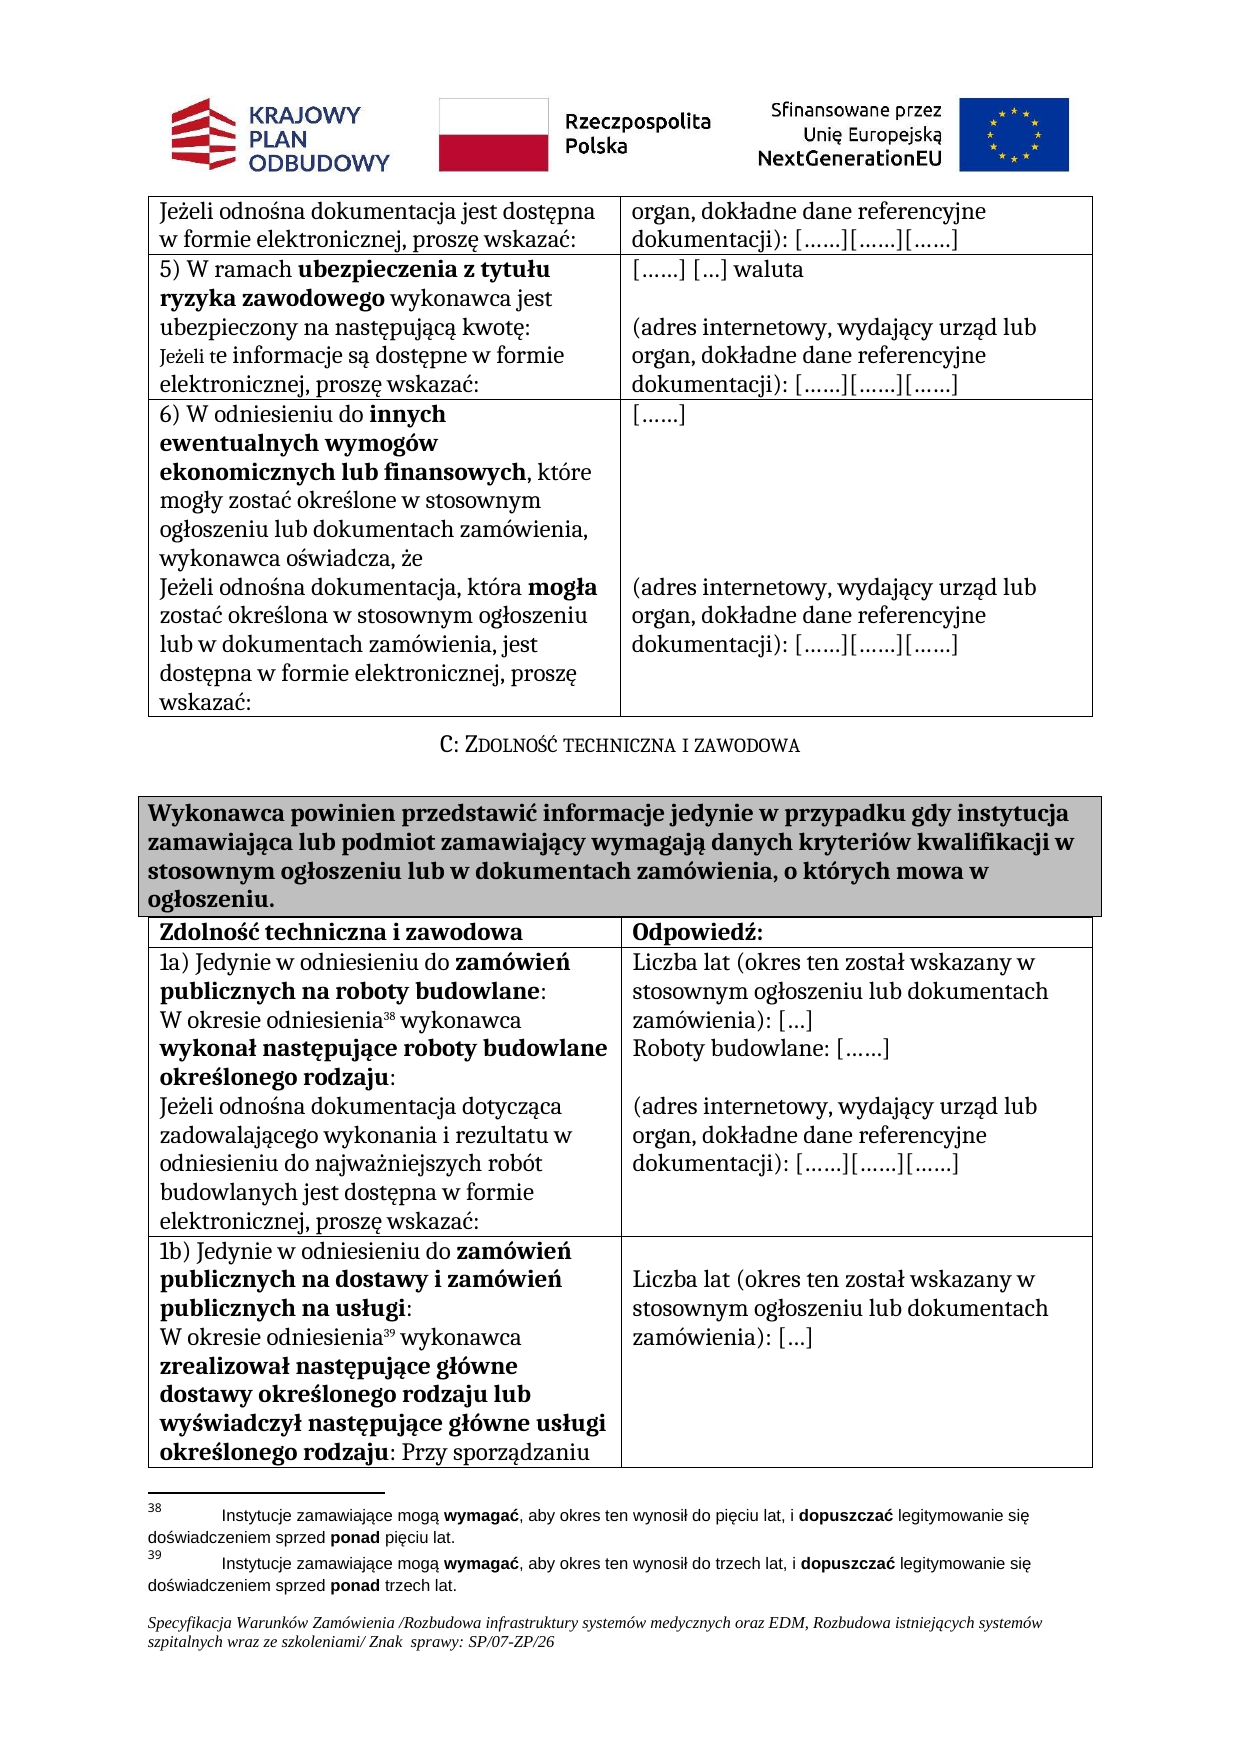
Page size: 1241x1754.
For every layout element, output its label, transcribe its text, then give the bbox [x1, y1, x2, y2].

table_cell Liczba lat (okres ten został wskazany w stosownym ogłoszeniu lub dokumentach zamówienia): […] Roboty budowlane: [……] (adres internetowy, wydający urząd lub organ, dokładne dane referencyjne dokumentacji): [……][……][……] [622, 948, 1092, 1236]
text Wykonawca powinien przedstawić informacje jedynie w przypadku gdy instytucja zamawiająca lub podmiot zamawiający wymagają danych kryteriów kwalifikacji w stosownym ogłoszeniu lub w dokumentach zamówienia, o których mowa w ogłoszeniu. [139, 797, 1101, 916]
table_header Zdolność techniczna i zawodowa [149, 918, 621, 947]
table_cell 5) W ramach ubezpieczenia z tytułu ryzyka zawodowego wykonawca jest ubezpieczony na następującą kwotę: Jeżeli te informacje są dostępne w formie elektronicznej, proszę wskazać: [149, 255, 620, 399]
table_cell 1a) Jedynie w odniesieniu do zamówień publicznych na roboty budowlane: W okresie odniesienia wykonawca wykonał następujące roboty budowlane określonego rodzaju: Jeżeli odnośna dokumentacja dotycząca zadowalającego wykonania i rezultatu w odniesieniu do najważniejszych robót budowlanych jest dostępna w formie elektronicznej, proszę wskazać: [149, 948, 621, 1236]
title C: Zdolność techniczna i zawodowa [148, 730, 1092, 758]
table_header Odpowiedź: [622, 918, 1092, 947]
table_cell Liczba lat (okres ten został wskazany w stosownym ogłoszeniu lub dokumentach zamówienia): […] [622, 1237, 1092, 1467]
table_cell [……] (adres internetowy, wydający urząd lub organ, dokładne dane referencyjne dokumentacji): [……][……][……] [621, 400, 1092, 716]
picture [147, 73, 1093, 196]
table_cell [……] […] waluta (adres internetowy, wydający urząd lub organ, dokładne dane referencyjne dokumentacji): [……][……][……] [621, 255, 1092, 399]
table_cell 6) W odniesieniu do innych ewentualnych wymogów ekonomicznych lub finansowych, które mogły zostać określone w stosownym ogłoszeniu lub dokumentach zamówienia, wykonawca oświadcza, że Jeżeli odnośna dokumentacja, która mogła zostać określona w stosownym ogłoszeniu lub w dokumentach zamówienia, jest dostępna w formie elektronicznej, proszę wskazać: [149, 400, 620, 716]
